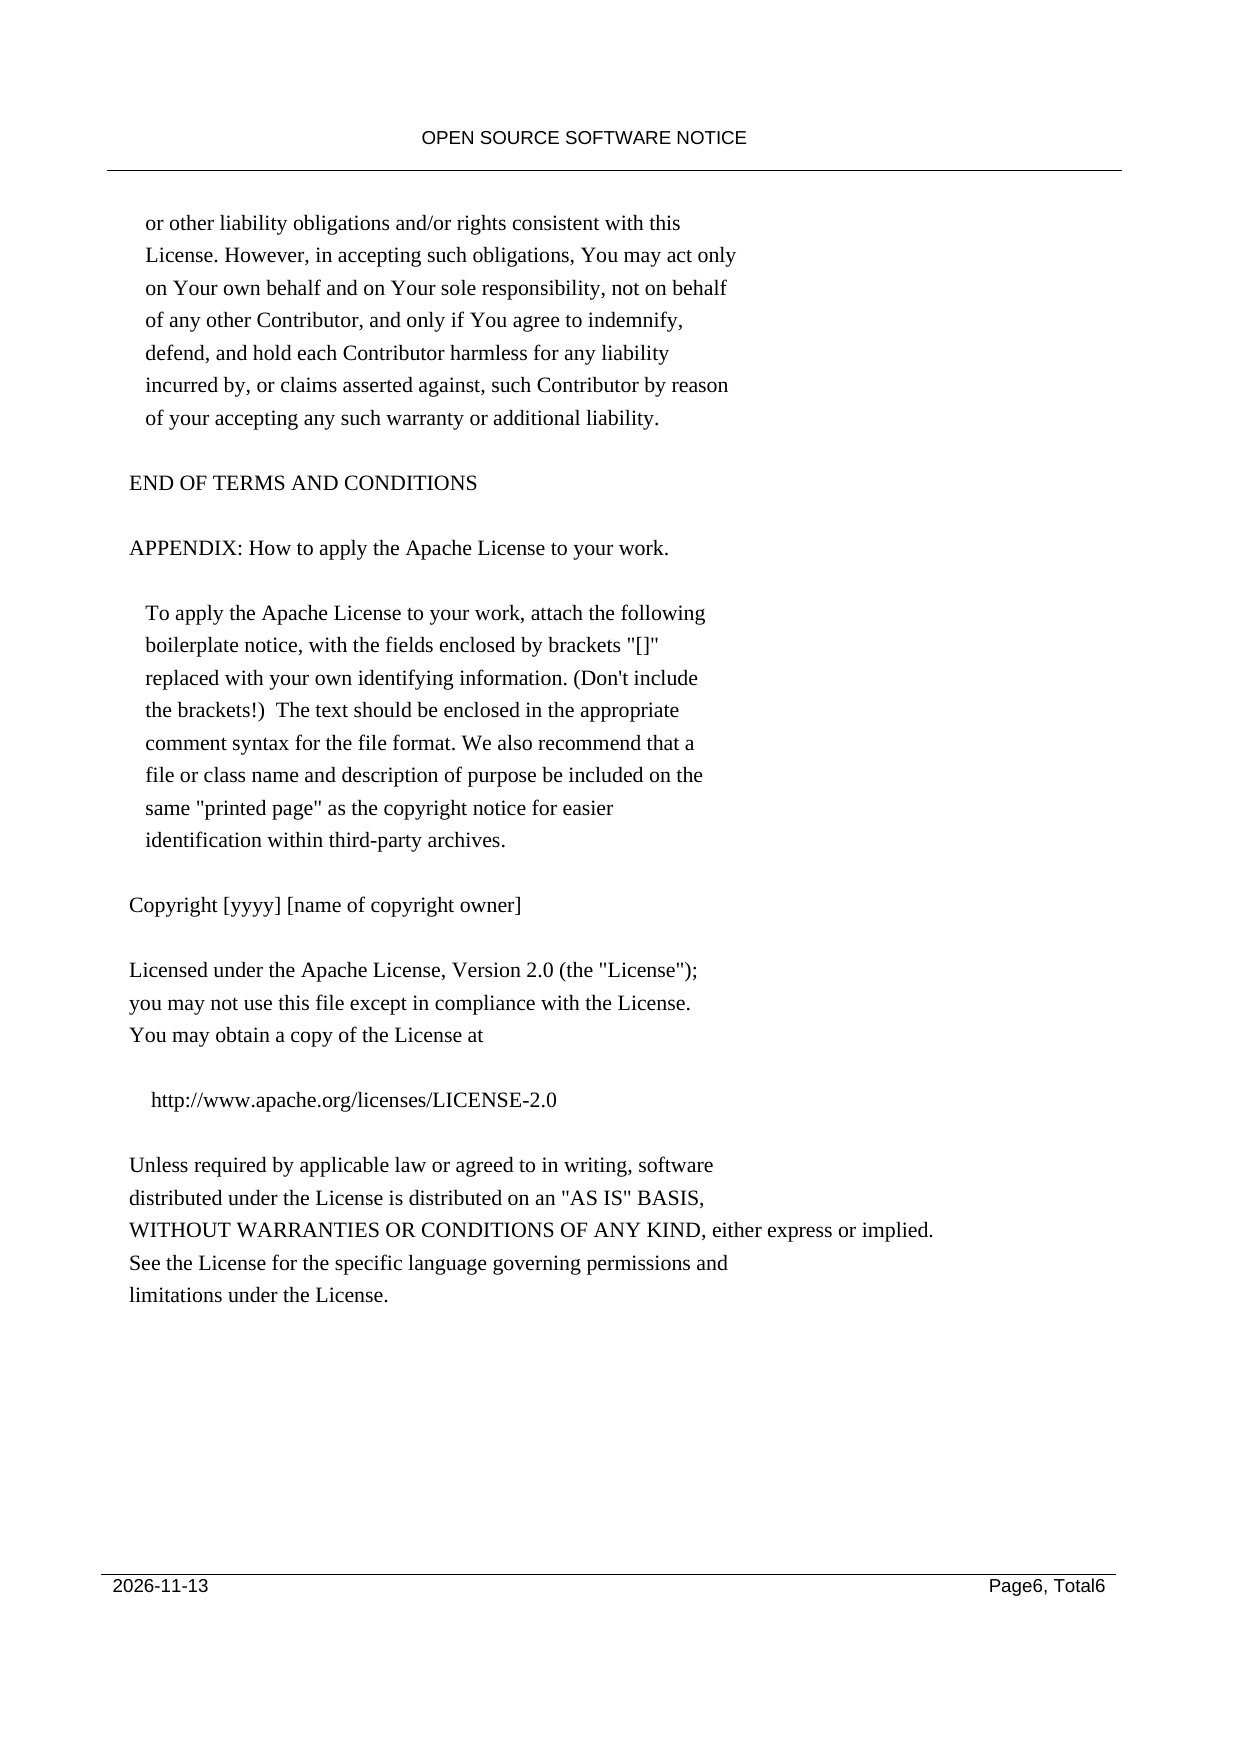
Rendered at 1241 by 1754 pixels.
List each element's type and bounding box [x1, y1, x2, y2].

text [112, 206, 1128, 1311]
